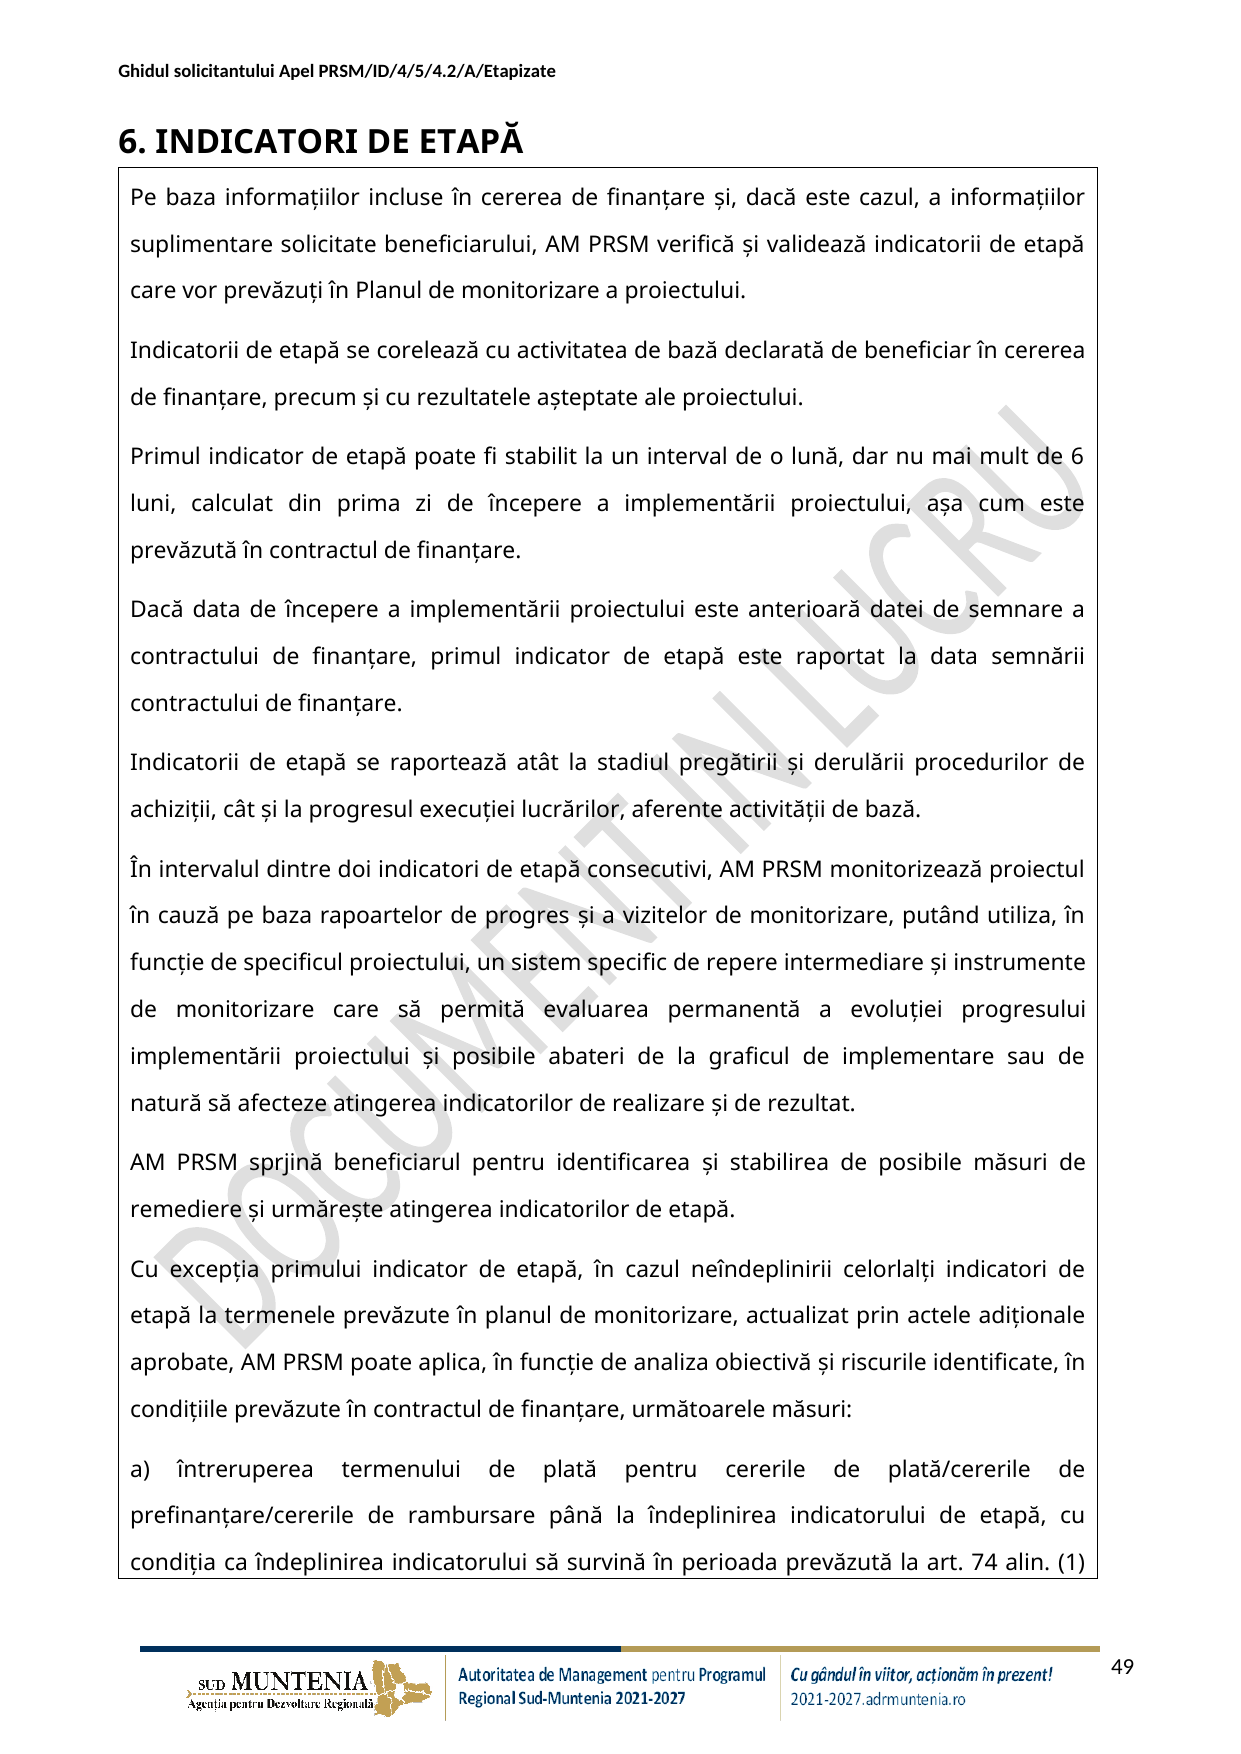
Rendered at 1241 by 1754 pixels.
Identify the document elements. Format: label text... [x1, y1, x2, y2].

subtitle 6. INDICATORI DE ETAPĂ [118, 118, 1134, 163]
picture [140, 1646, 1100, 1721]
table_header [119, 168, 1097, 1577]
